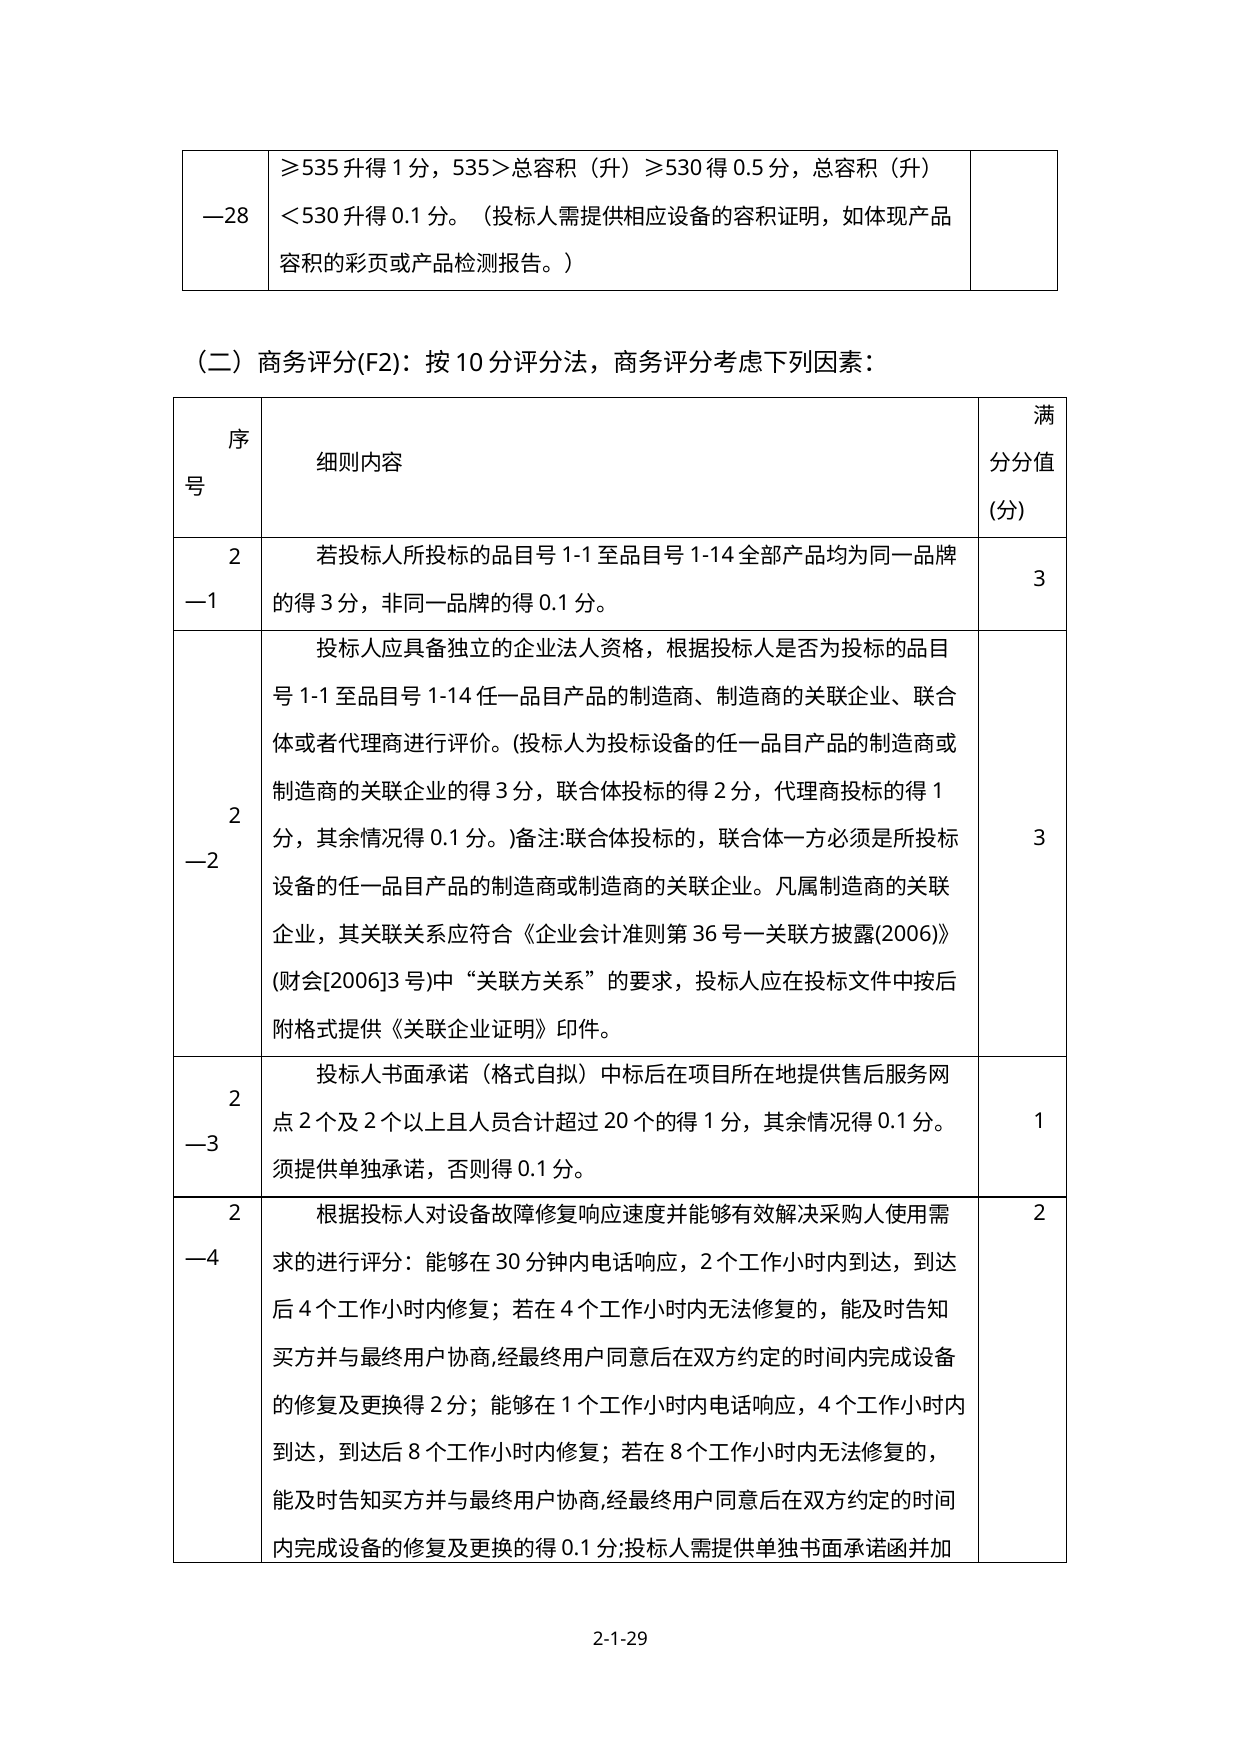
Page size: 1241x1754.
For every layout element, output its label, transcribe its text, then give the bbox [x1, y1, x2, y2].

table_header 细则内容 [262, 398, 978, 537]
table_cell 2—2 [174, 631, 261, 1056]
table_cell 投标人应具备独立的企业法人资格，根据投标人是否为投标的品目号1-1至品目号1-14任一品目产品的制造商、制造商的关联企业、联合体或者代理商进行评价。(投标人为投标设备的任一品目产品的制造商或制造商的关联企业的得3分，联合体投标的得2分，代理商投标的得1分，其余情况得0.1分。)备注:联合体投标的，联合体一方必须是所投标设备的任一品目产品的制造商或制造商的关联企业。凡属制造商的关联企业，其关联关系应符合《企业会计准则第36号一关联方披露(2006)》(财会[2006]3号)中“关联方关系”的要求，投标人应在投标文件中按后附格式提供《关联企业证明》印件。 [262, 631, 978, 1056]
table_cell 1 [979, 1057, 1066, 1196]
table_header 满分分值(分) [979, 398, 1066, 537]
list 商务评分(F2)：按10分评分法，商务评分考虑下列因素： [182, 342, 1058, 379]
table_cell 2—3 [174, 1057, 261, 1196]
table_cell 2 [979, 1198, 1066, 1562]
table_cell 3 [979, 631, 1066, 1056]
table_cell 2—4 [174, 1198, 261, 1562]
table_cell 若投标人所投标的品目号1-1至品目号1-14全部产品均为同一品牌的得3分，非同一品牌的得0.1分。 [262, 538, 978, 630]
table_cell 投标人书面承诺（格式自拟）中标后在项目所在地提供售后服务网点2个及2个以上且人员合计超过20个的得1分，其余情况得0.1分。须提供单独承诺，否则得0.1分。 [262, 1057, 978, 1196]
table_cell 3 [979, 538, 1066, 630]
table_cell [269, 151, 970, 290]
table_cell 2—1 [174, 538, 261, 630]
table_header 序号 [174, 398, 261, 537]
table_cell 1 [971, 151, 1057, 290]
table_cell 1—28 [183, 151, 268, 290]
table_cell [262, 1198, 978, 1562]
